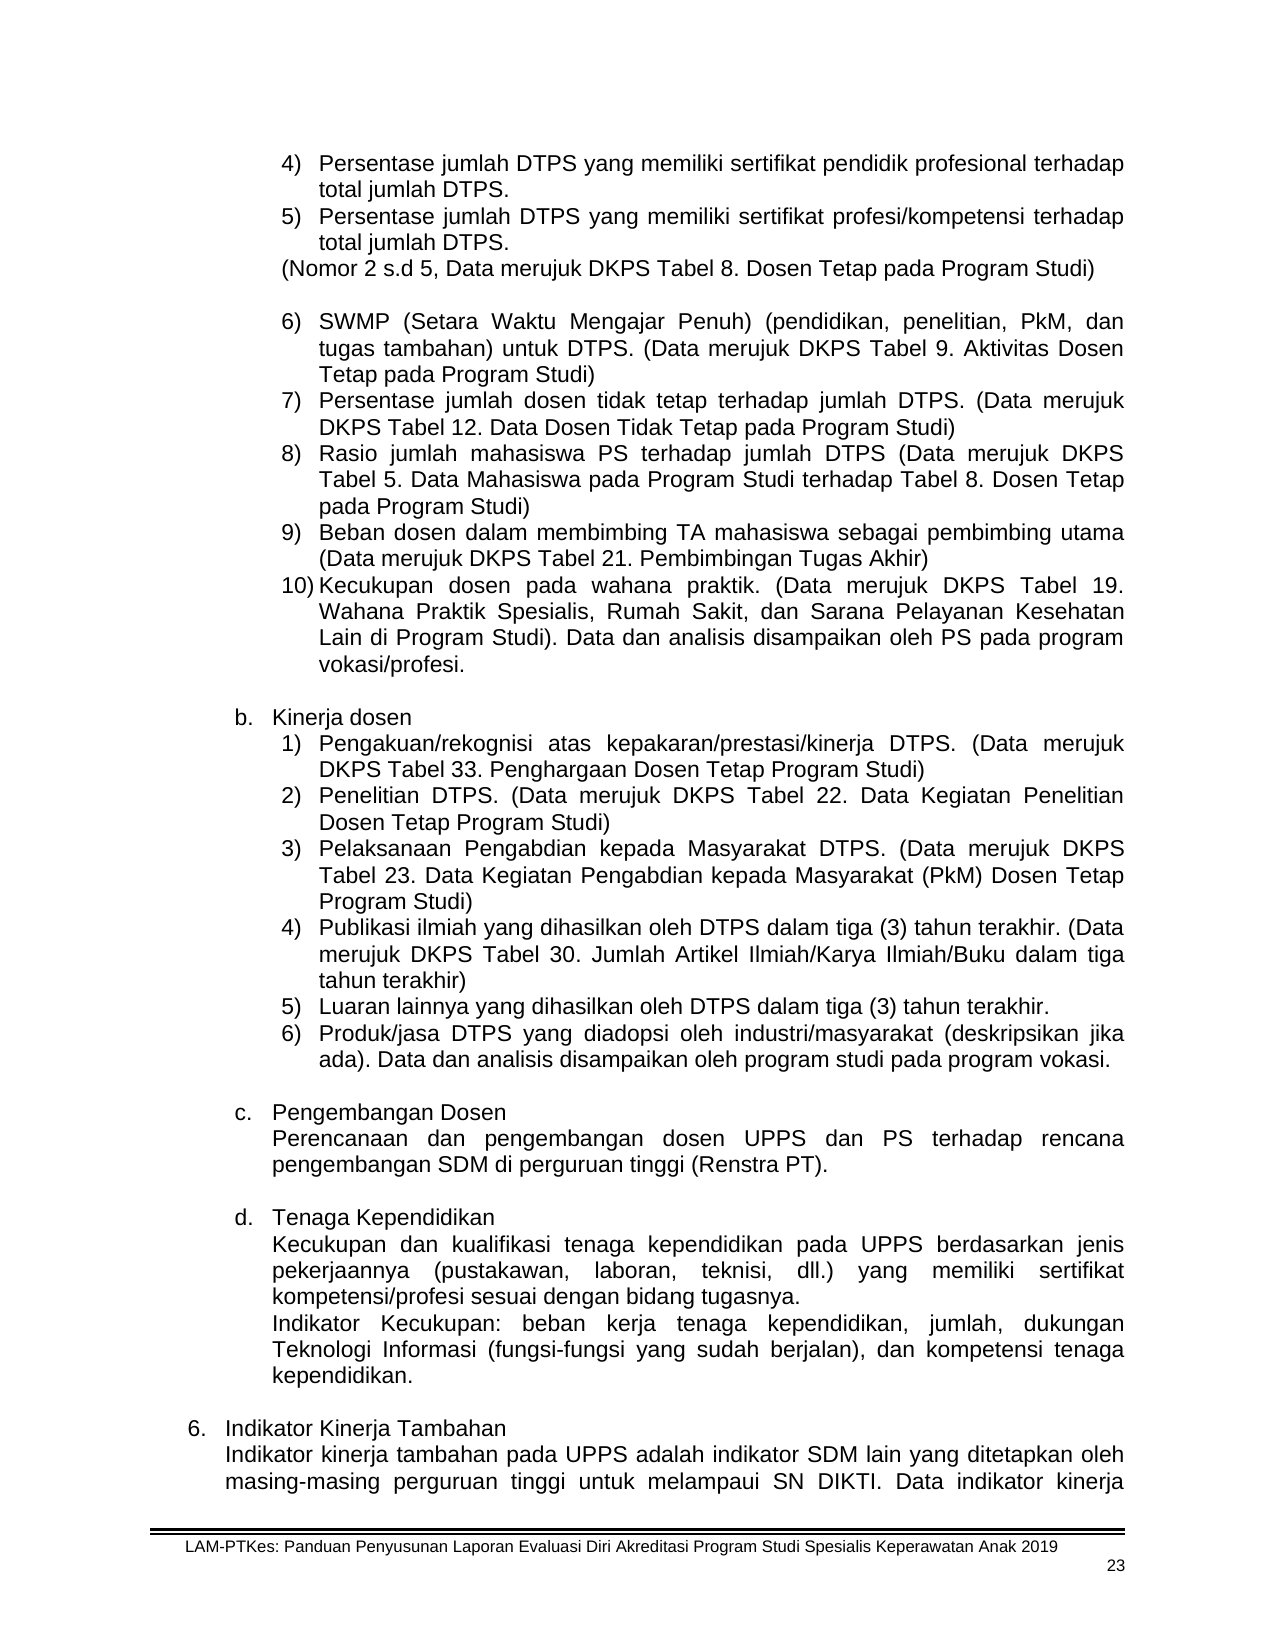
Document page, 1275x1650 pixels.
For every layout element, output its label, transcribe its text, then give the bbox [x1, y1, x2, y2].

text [225, 1441, 1125, 1494]
list Luaran lainnya yang dihasilkan oleh DTPS dalam tiga (3) tahun terakhir. [281, 993, 1125, 1020]
list Persentase jumlah DTPS yang memiliki sertifikat pendidik profesional terhadap total jumlah DTPS. [281, 150, 1125, 203]
list Beban dosen dalam membimbing TA mahasiswa sebagai pembimbing utama (Data merujuk DKPS Tabel 21. Pembimbingan Tugas Akhir) [281, 519, 1125, 572]
list Persentase jumlah dosen tidak tetap terhadap jumlah DTPS. (Data merujuk DKPS Tabel 12. Data Dosen Tidak Tetap pada Program Studi) [281, 387, 1125, 440]
list Indikator Kinerja Tambahan [187, 1415, 1125, 1441]
list Pengembangan Dosen [234, 1099, 1125, 1125]
list Kinerja dosen [234, 703, 1125, 730]
text Perencanaan dan pengembangan dosen UPPS dan PS terhadap rencana pengembangan SDM di perguruan tinggi (Renstra PT). [272, 1125, 1125, 1178]
list SWMP (Setara Waktu Mengajar Penuh) (pendidikan, penelitian, PkM, dan tugas tambahan) untuk DTPS. (Data merujuk DKPS Tabel 9. Aktivitas Dosen Tetap pada Program Studi) [281, 308, 1125, 387]
list Publikasi ilmiah yang dihasilkan oleh DTPS dalam tiga (3) tahun terakhir. (Data merujuk DKPS Tabel 30. Jumlah Artikel Ilmiah/Karya Ilmiah/Buku dalam tiga tahun terakhir) [281, 914, 1125, 993]
text (Nomor 2 s.d 5, Data merujuk DKPS Tabel 8. Dosen Tetap pada Program Studi) [281, 255, 1125, 282]
list Pelaksanaan Pengabdian kepada Masyarakat DTPS. (Data merujuk DKPS Tabel 23. Data Kegiatan Pengabdian kepada Masyarakat (PkM) Dosen Tetap Program Studi) [281, 835, 1125, 914]
list Penelitian DTPS. (Data merujuk DKPS Tabel 22. Data Kegiatan Penelitian Dosen Tetap Program Studi) [281, 782, 1125, 835]
text Kecukupan dan kualifikasi tenaga kependidikan pada UPPS berdasarkan jenis pekerjaannya (pustakawan, laboran, teknisi, dll.) yang memiliki sertifikat kompetensi/profesi sesuai dengan bidang tugasnya. [272, 1231, 1125, 1309]
list Tenaga Kependidikan [234, 1204, 1125, 1231]
list Persentase jumlah DTPS yang memiliki sertifikat profesi/kompetensi terhadap total jumlah DTPS. [281, 203, 1125, 255]
list Pengakuan/rekognisi atas kepakaran/prestasi/kinerja DTPS. (Data merujuk DKPS Tabel 33. Penghargaan Dosen Tetap Program Studi) [281, 730, 1125, 782]
list Kecukupan dosen pada wahana praktik. (Data merujuk DKPS Tabel 19. Wahana Praktik Spesialis, Rumah Sakit, dan Sarana Pelayanan Kesehatan Lain di Program Studi). Data dan analisis disampaikan oleh PS pada program vokasi/profesi. [281, 572, 1125, 677]
text Indikator Kecukupan: beban kerja tenaga kependidikan, jumlah, dukungan Teknologi Informasi (fungsi-fungsi yang sudah berjalan), dan kompetensi tenaga kependidikan. [272, 1309, 1125, 1389]
list Rasio jumlah mahasiswa PS terhadap jumlah DTPS (Data merujuk DKPS Tabel 5. Data Mahasiswa pada Program Studi terhadap Tabel 8. Dosen Tetap pada Program Studi) [281, 440, 1125, 519]
list Produk/jasa DTPS yang diadopsi oleh industri/masyarakat (deskripsikan jika ada). Data dan analisis disampaikan oleh program studi pada program vokasi. [281, 1020, 1125, 1072]
